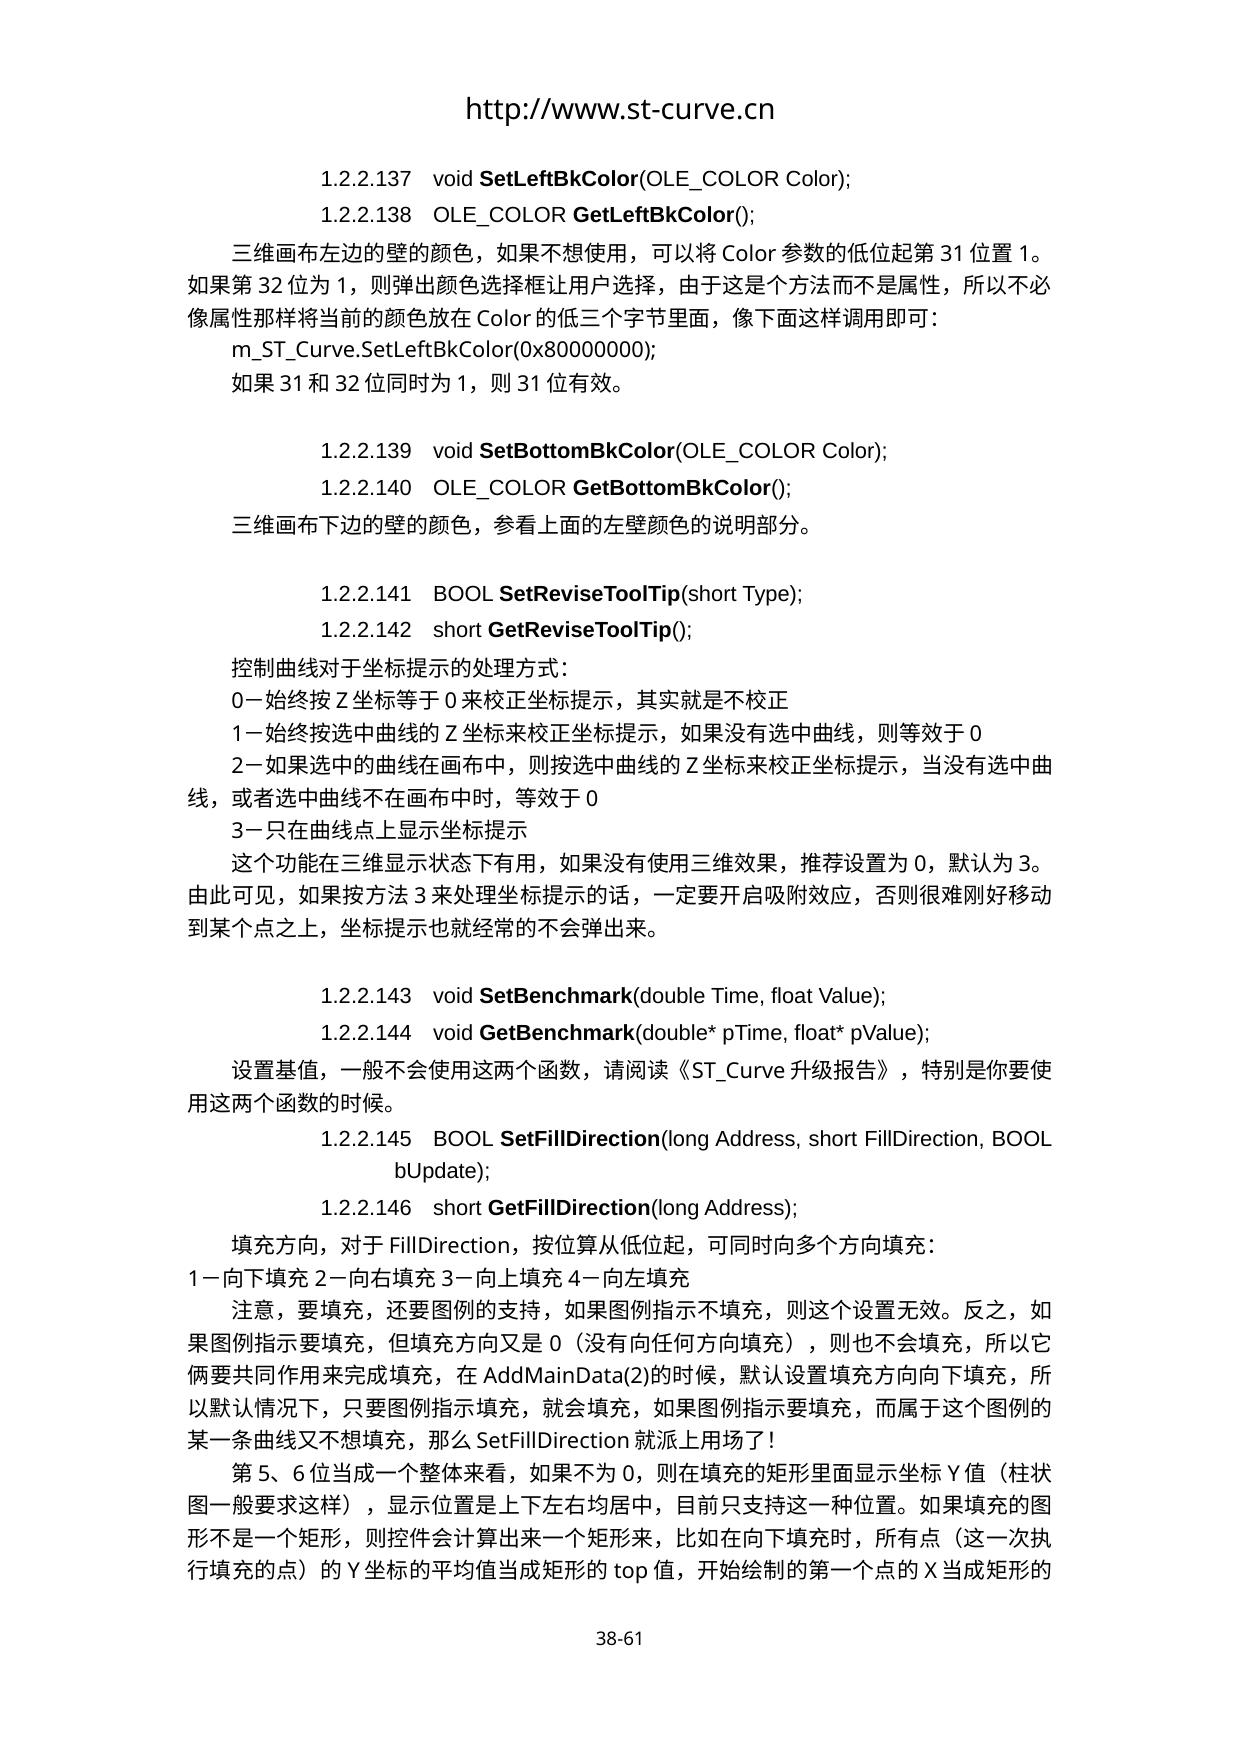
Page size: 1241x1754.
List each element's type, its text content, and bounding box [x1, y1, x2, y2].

text 三维画布左边的壁的颜色，如果不想使用，可以将Color参数的低位起第31位置1。如果第32位为1，则弹出颜色选择框让用户选择，由于这是个方法而不是属性，所以不必像属性那样将当前的颜色放在Color的低三个字节里面，像下面这样调用即可： [187, 235, 1053, 333]
subtitle OLE_COLOR GetLeftBkColor(); [320, 199, 1053, 231]
text 0－始终按Z坐标等于0来校正坐标提示，其实就是不校正 [187, 683, 1053, 715]
text 控制曲线对于坐标提示的处理方式： [187, 650, 1053, 683]
subtitle void SetBenchmark(double Time, float Value); [320, 979, 1053, 1012]
text 注意，要填充，还要图例的支持，如果图例指示不填充，则这个设置无效。反之，如果图例指示要填充，但填充方向又是0（没有向任何方向填充），则也不会填充，所以它俩要共同作用来完成填充，在AddMainData(2)的时候，默认设置填充方向向下填充，所以默认情况下，只要图例指示填充，就会填充，如果图例指示要填充，而属于这个图例的某一条曲线又不想填充，那么SetFillDirection就派上用场了！ [187, 1293, 1053, 1455]
subtitle void SetBottomBkColor(OLE_COLOR Color); [320, 434, 1053, 467]
subtitle void SetLeftBkColor(OLE_COLOR Color); [320, 162, 1053, 194]
subtitle short GetFillDirection(long Address); [320, 1191, 1053, 1224]
text 三维画布下边的壁的颜色，参看上面的左壁颜色的说明部分。 [187, 508, 1053, 540]
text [187, 1455, 1053, 1585]
text 如果31和32位同时为1，则31位有效。 [187, 365, 1053, 398]
subtitle short GetReviseToolTip(); [320, 614, 1053, 646]
subtitle OLE_COLOR GetBottomBkColor(); [320, 471, 1053, 504]
text 填充方向，对于FillDirection，按位算从低位起，可同时向多个方向填充： [187, 1228, 1053, 1260]
subtitle BOOL SetFillDirection(long Address, short FillDirection, BOOL bUpdate); [320, 1122, 1053, 1187]
text 这个功能在三维显示状态下有用，如果没有使用三维效果，推荐设置为0，默认为3。由此可见，如果按方法3来处理坐标提示的话，一定要开启吸附效应，否则很难刚好移动到某个点之上，坐标提示也就经常的不会弹出来。 [187, 845, 1053, 943]
subtitle BOOL SetReviseToolTip(short Type); [320, 577, 1053, 609]
text m_ST_Curve.SetLeftBkColor(0x80000000); [187, 333, 1053, 365]
text 2－如果选中的曲线在画布中，则按选中曲线的Z坐标来校正坐标提示，当没有选中曲线，或者选中曲线不在画布中时，等效于0 [187, 748, 1053, 813]
text 1－向下填充 2－向右填充 3－向上填充 4－向左填充 [187, 1260, 1053, 1293]
text 1－始终按选中曲线的Z坐标来校正坐标提示，如果没有选中曲线，则等效于0 [187, 715, 1053, 748]
text 3－只在曲线点上显示坐标提示 [187, 813, 1053, 845]
text 设置基值，一般不会使用这两个函数，请阅读《ST_Curve升级报告》，特别是你要使用这两个函数的时候。 [187, 1053, 1053, 1118]
subtitle void GetBenchmark(double* pTime, float* pValue); [320, 1016, 1053, 1049]
